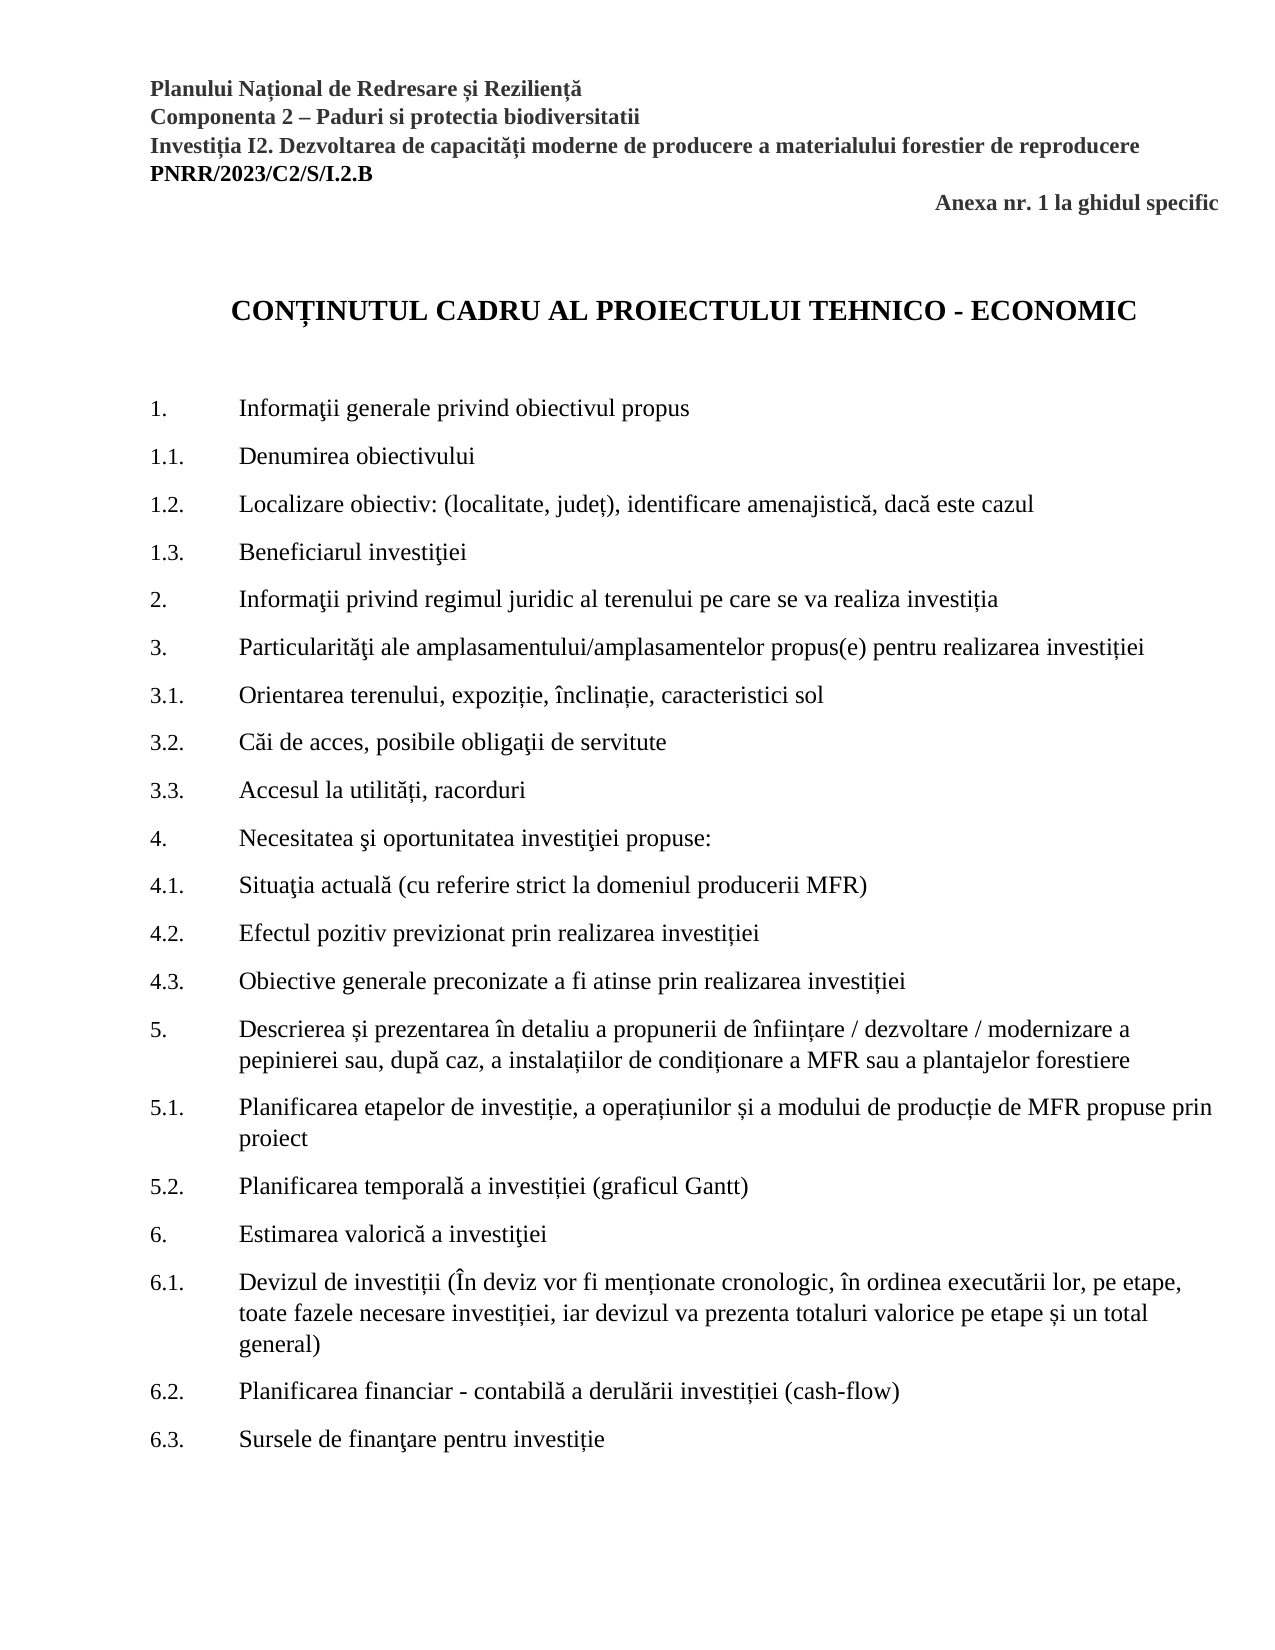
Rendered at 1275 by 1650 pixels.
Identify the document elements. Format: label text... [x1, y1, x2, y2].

list Denumirea obiectivului [150, 441, 1219, 470]
text Particularităţi ale amplasamentului/amplasamentelor propus(e) pentru realizarea investiției [150, 632, 1219, 661]
list Efectul pozitiv previzionat prin realizarea investiției [150, 918, 1219, 947]
list Accesul la utilități, racorduri [150, 775, 1219, 804]
list Obiective generale preconizate a fi atinse prin realizarea investiției [150, 966, 1219, 995]
text Descrierea și prezentarea în detaliu a propunerii de înființare / dezvoltare / modernizare a pepinierei sau, după caz, a instalațiilor de condiționare a MFR sau a plantajelor forestiere [150, 1014, 1219, 1073]
list Căi de acces, posibile obligaţii de servitute [150, 727, 1219, 756]
text Informaţii generale privind obiectivul propus [150, 393, 1219, 422]
text Necesitatea şi oportunitatea investiţiei propuse: [150, 823, 1219, 852]
text Informaţii privind regimul juridic al terenului pe care se va realiza investiția [150, 584, 1219, 613]
list Devizul de investiții (În deviz vor fi menționate cronologic, în ordinea executării lor, pe etape, toate fazele necesare investiției, iar devizul va prezenta totaluri valorice pe etape și un total general) [150, 1267, 1219, 1357]
list Planificarea temporală a investiției (graficul Gantt) [150, 1171, 1219, 1200]
list Sursele de finanţare pentru investiție [150, 1424, 1219, 1453]
text Estimarea valorică a investiţiei [150, 1219, 1219, 1248]
text CONȚINUTUL CADRU AL PROIECTULUI TEHNICO - ECONOMIC [150, 293, 1219, 326]
list Planificarea financiar - contabilă a derulării investiției (cash-flow) [150, 1376, 1219, 1405]
list Situaţia actuală (cu referire strict la domeniul producerii MFR) [150, 871, 1219, 899]
list Localizare obiectiv: (localitate, județ), identificare amenajistică, dacă este cazul [150, 489, 1219, 518]
list Beneficiarul investiţiei [150, 537, 1219, 565]
list Planificarea etapelor de investiție, a operațiunilor și a modului de producție de MFR propuse prin proiect [150, 1092, 1219, 1152]
list Orientarea terenului, expoziție, înclinație, caracteristici sol [150, 680, 1219, 708]
